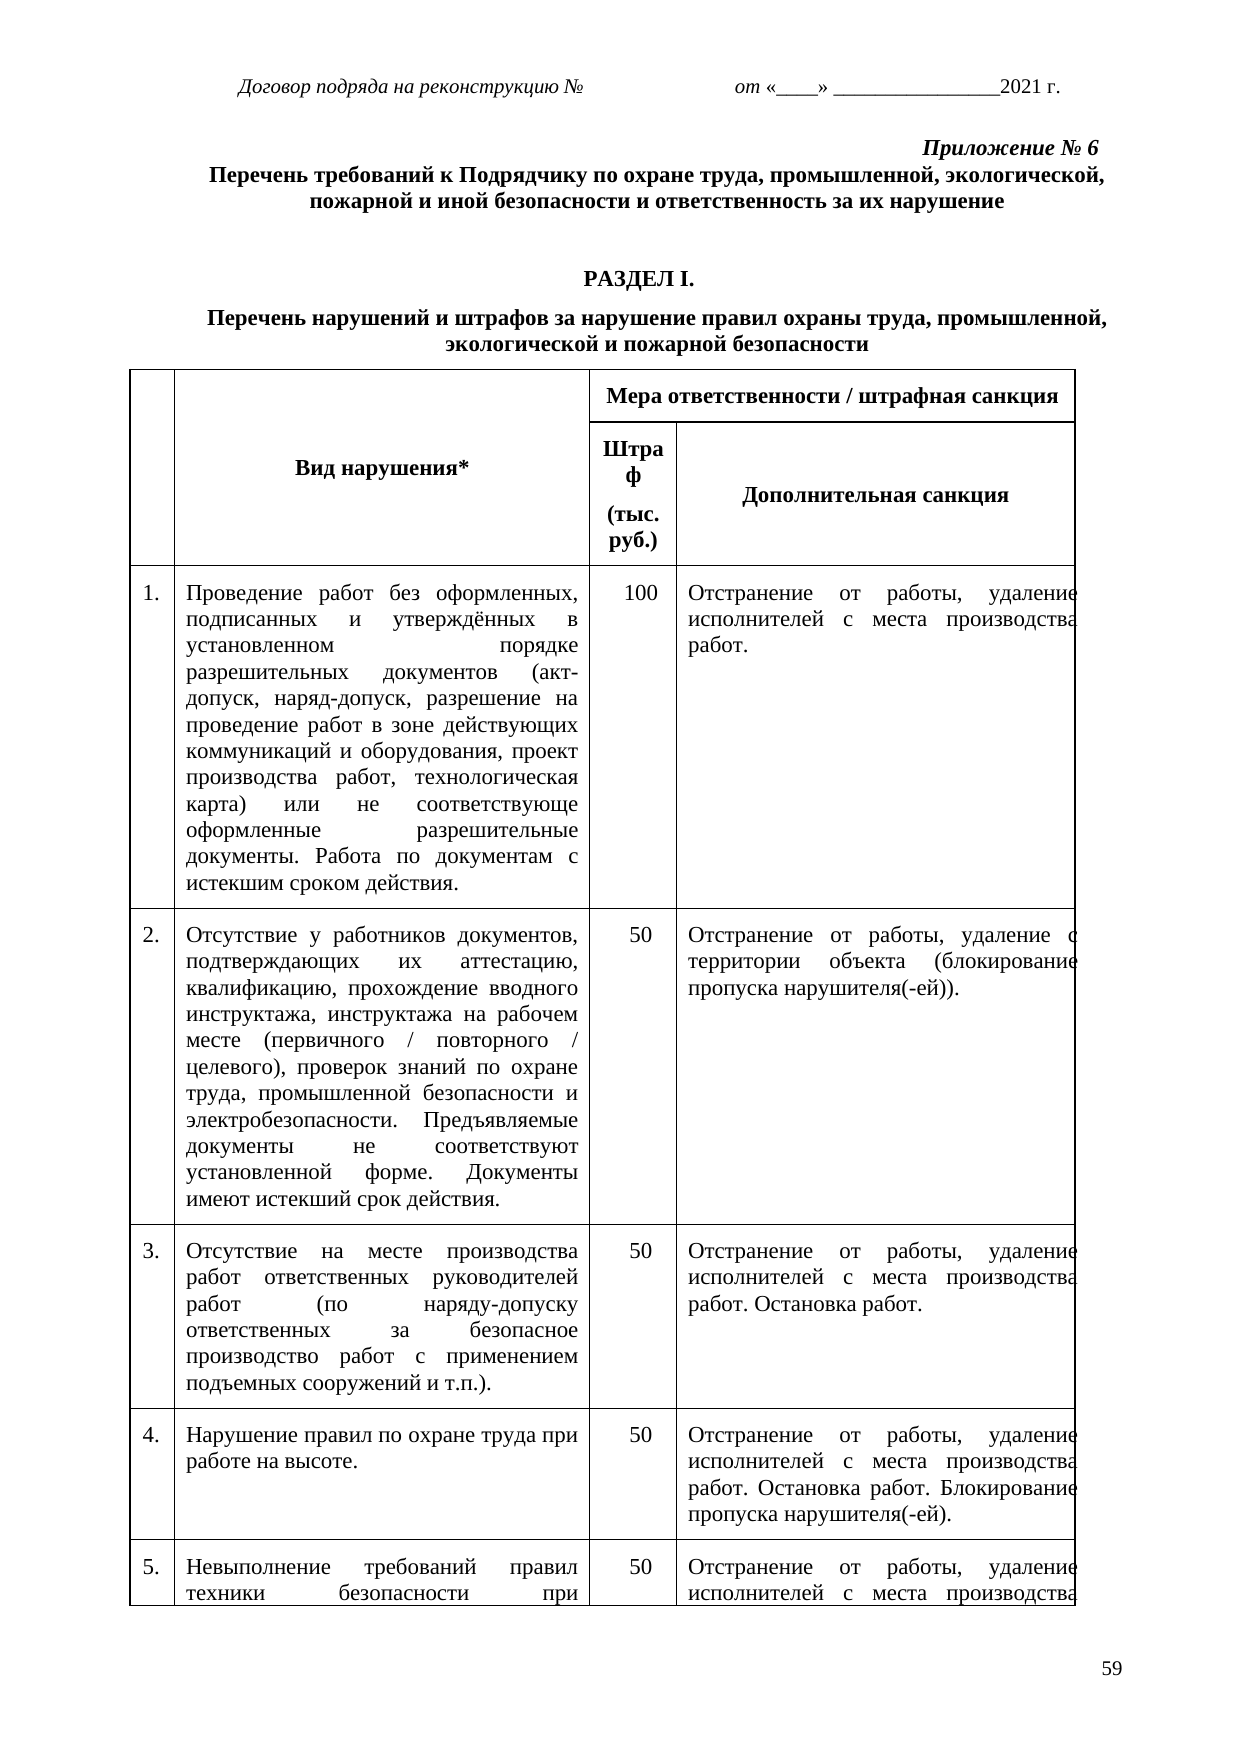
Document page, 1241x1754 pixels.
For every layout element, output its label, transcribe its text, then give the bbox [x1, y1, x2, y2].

table_cell Отсутствие у работников документов, подтверждающих их аттестацию, квалификацию, прохождение вводного инструктажа, инструктажа на рабочем месте (первичного / повторного / целевого), проверок знаний по охране труда, промышленной безопасности и электробезопасности. Предъявляемые документы не соответствуют установленной форме. Документы имеют истекший срок действия. [175, 909, 589, 1223]
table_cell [677, 1540, 1074, 1605]
table_cell 50 [590, 1409, 676, 1539]
table_cell [131, 1225, 174, 1408]
list Приложение № 6 Перечень требований к Подрядчику по охране труда, промышленной, экологической, пожарной и иной безопасности и ответственность за их нарушение [177, 134, 1137, 213]
table_cell Отстранение от работы, удаление с территории объекта (блокирование пропуска нарушителя(-ей)). [677, 909, 1074, 1223]
table_cell Нарушение правил по охране труда при работе на высоте. [175, 1409, 589, 1539]
table_cell 50 [590, 1225, 676, 1408]
table_cell Проведение работ без оформленных, подписанных и утверждённых в установленном порядке разрешительных документов (акт-допуск, наряд-допуск, разрешение на проведение работ в зоне действующих коммуникаций и оборудования, проект производства работ, технологическая карта) или не соответствующе оформленные разрешительные документы. Работа по документам с истекшим сроком действия. [175, 566, 589, 908]
table_header Вид нарушения* [175, 370, 589, 565]
table_cell Отстранение от работы, удаление исполнителей с места производства работ. Остановка работ. [677, 1225, 1074, 1408]
table_cell Отсутствие на месте производства работ ответственных руководителей работ (по наряду-допуску ответственных за безопасное производство работ с применением подъемных сооружений и т.п.). [175, 1225, 589, 1408]
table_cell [175, 1540, 589, 1605]
table_cell Отстранение от работы, удаление исполнителей с места производства работ. [677, 566, 1074, 908]
table_header Мера ответственности / штрафная санкция [590, 370, 1074, 421]
table_cell 100 [590, 566, 676, 908]
table_cell 50 [590, 1540, 676, 1605]
table_cell 50 [590, 909, 676, 1223]
table_cell [131, 909, 174, 1223]
table_cell Отстранение от работы, удаление исполнителей с места производства работ. Остановка работ. Блокирование пропуска нарушителя(-ей). [677, 1409, 1074, 1539]
table_cell [131, 1409, 174, 1539]
table_cell Дополнительная санкция [677, 423, 1074, 565]
table_cell [131, 1540, 174, 1605]
table_cell [131, 566, 174, 908]
text Перечень нарушений и штрафов за нарушение правил охраны труда, промышленной, экологической и пожарной безопасности [177, 304, 1137, 356]
table_header [131, 370, 174, 565]
table_cell Штраф (тыс. руб.) [590, 423, 676, 565]
